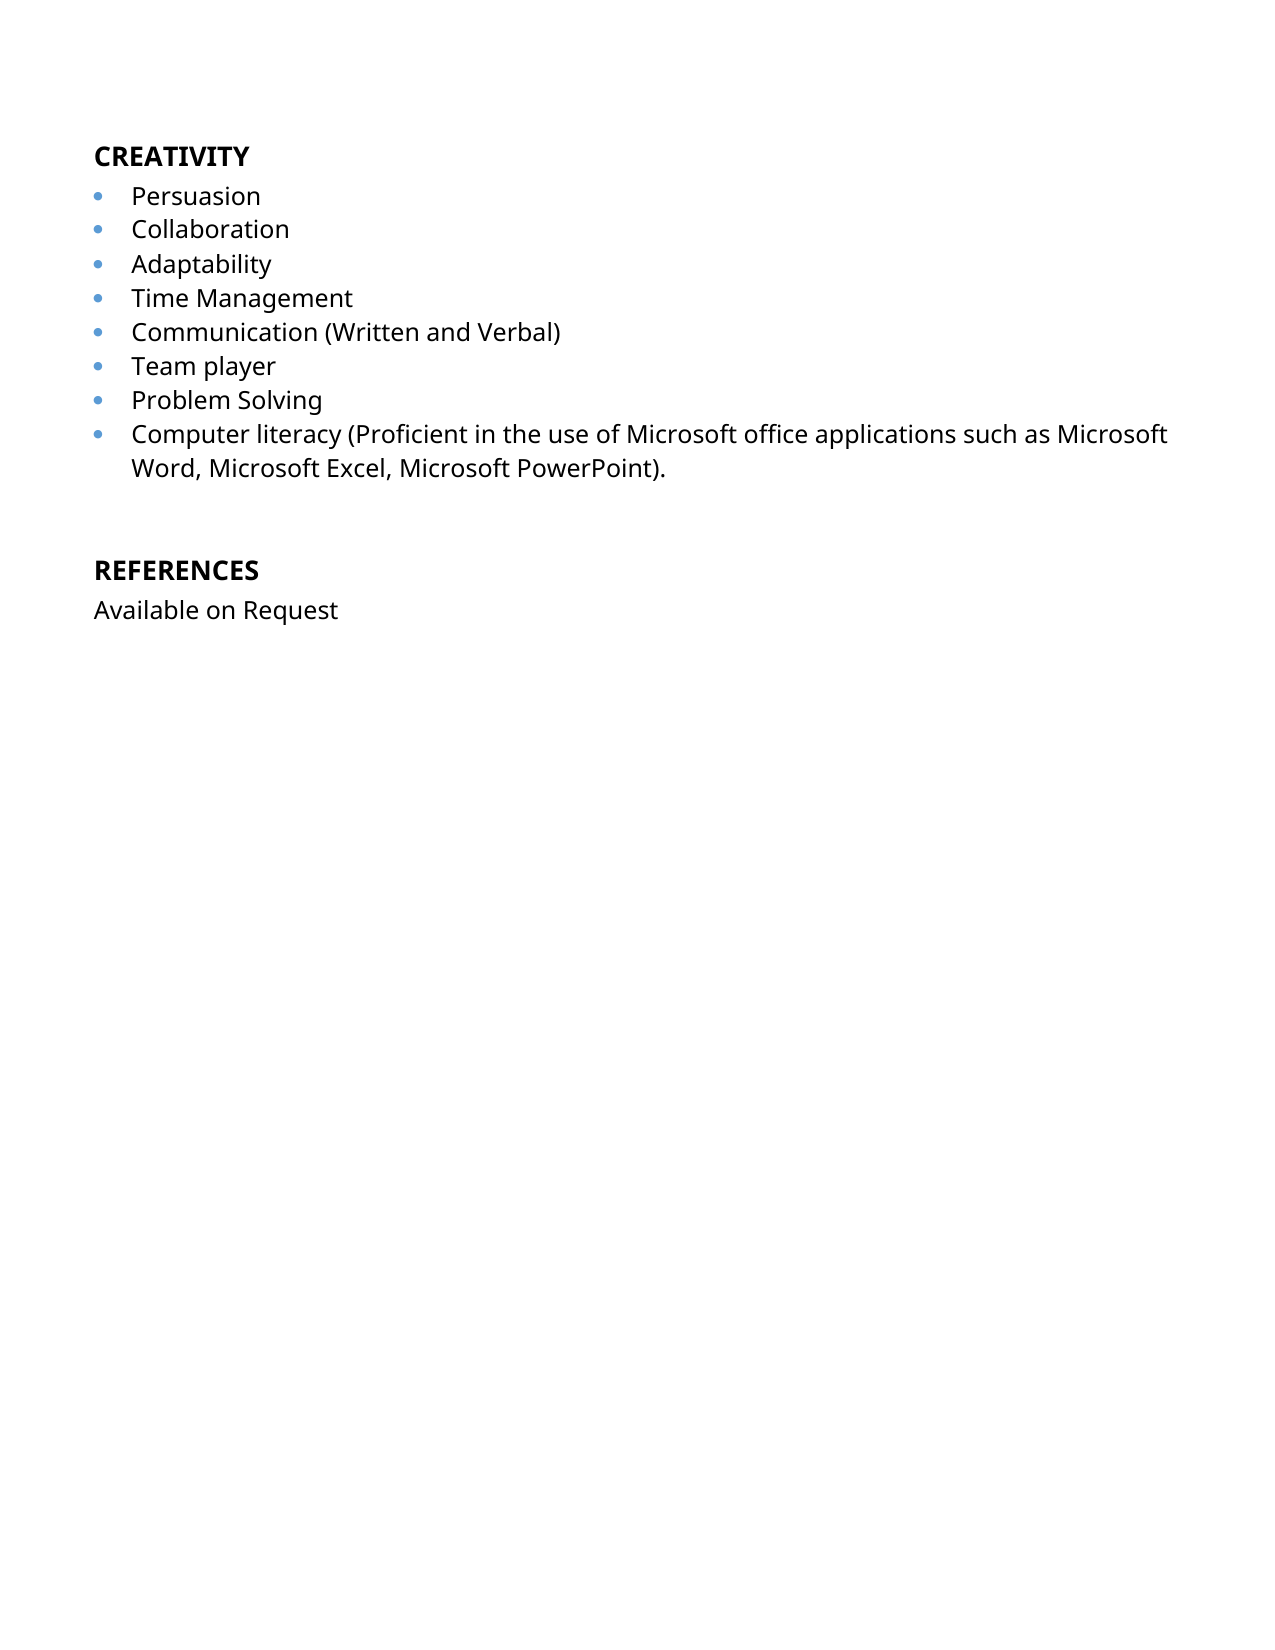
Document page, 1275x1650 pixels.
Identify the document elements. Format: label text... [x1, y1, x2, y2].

list Time Management [94, 280, 1209, 314]
list Collaboration [94, 212, 1209, 246]
list Problem Solving [94, 382, 1209, 417]
list Team player [94, 348, 1209, 382]
subtitle references [94, 551, 1209, 588]
list Persuasion [94, 178, 1209, 212]
list Computer literacy (Proficient in the use of Microsoft office applications such as Microsoft Word, Microsoft Excel, Microsoft PowerPoint). [94, 417, 1209, 485]
subtitle Available on Request [94, 592, 1209, 626]
list Communication (Written and Verbal) [94, 314, 1209, 348]
list Adaptability [94, 246, 1209, 280]
subtitle Creativity [94, 137, 1209, 174]
